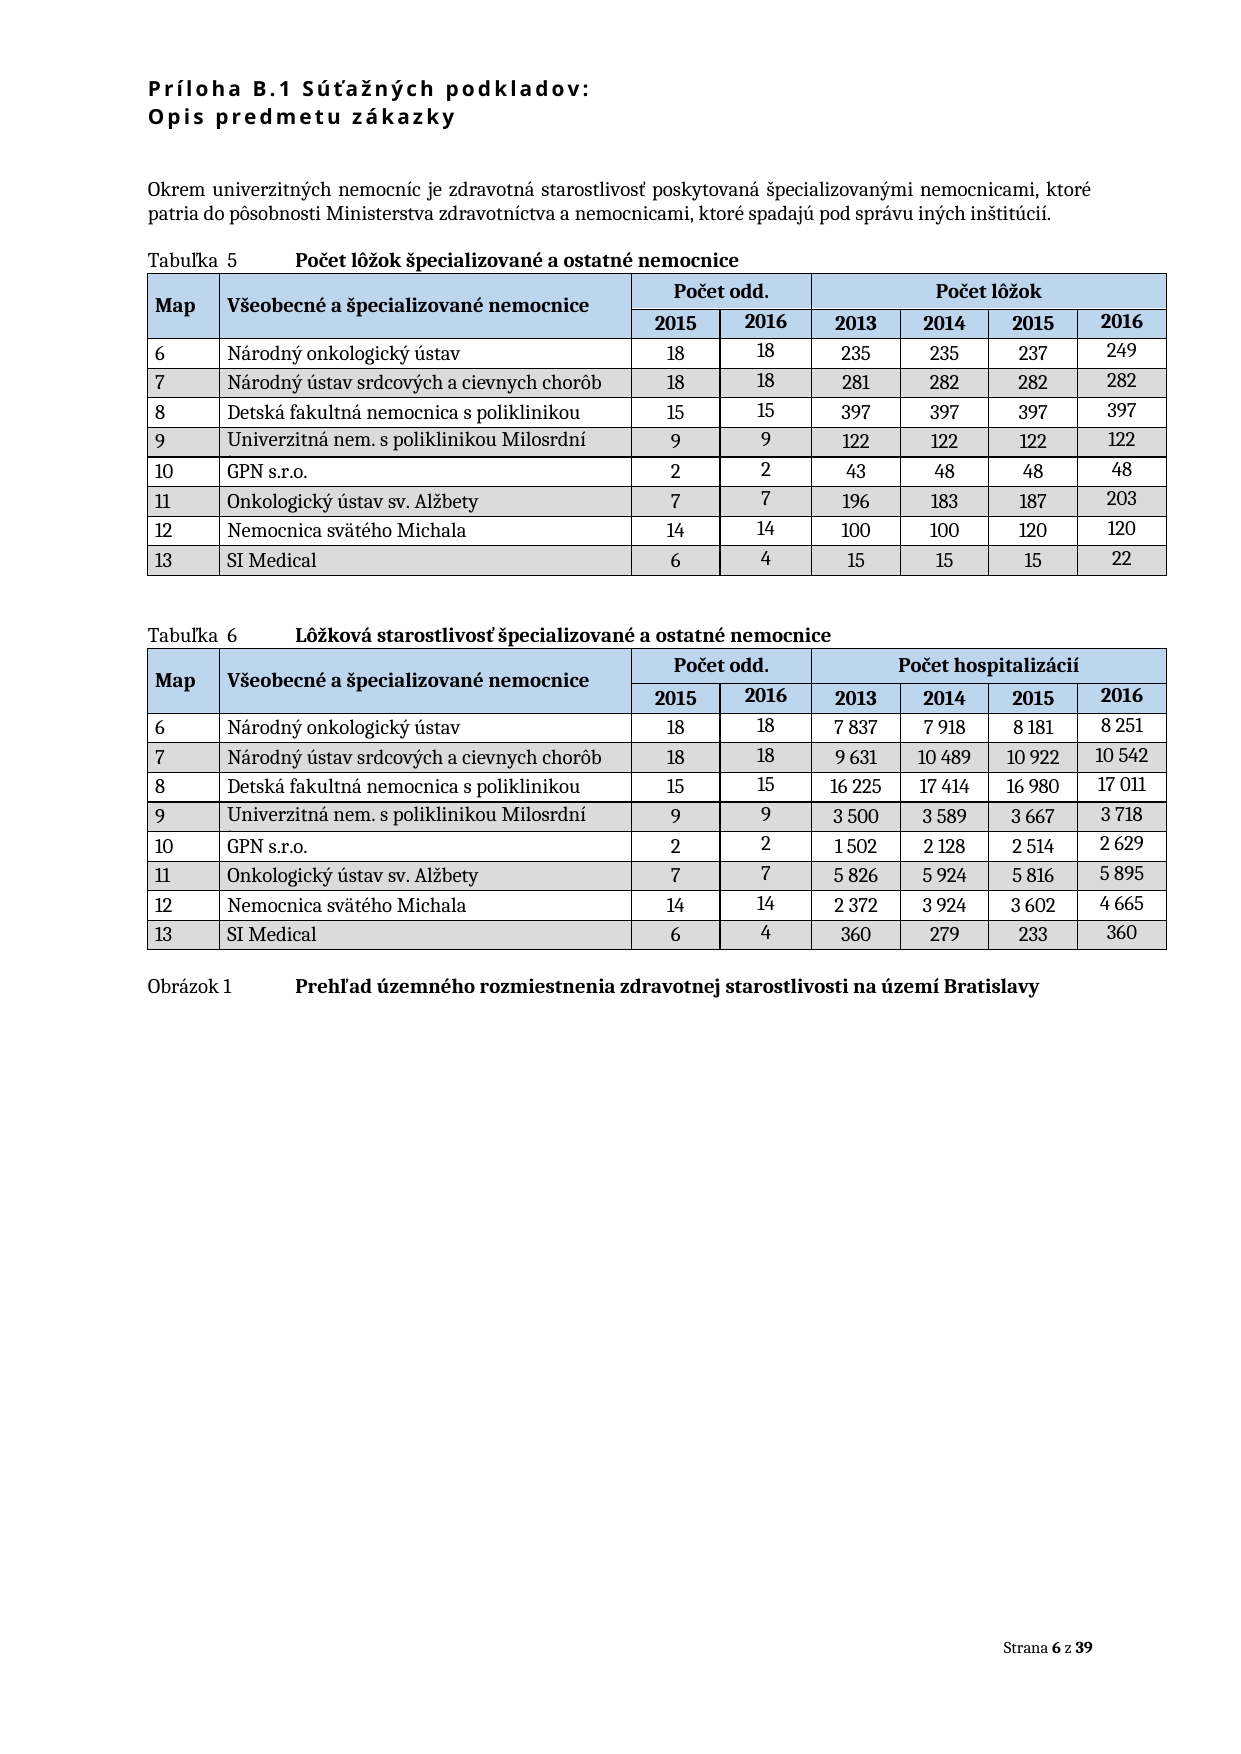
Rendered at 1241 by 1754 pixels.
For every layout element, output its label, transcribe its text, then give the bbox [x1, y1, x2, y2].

table_cell Národný onkologický ústav [220, 714, 631, 742]
table_cell 10 [148, 832, 219, 861]
table_cell 9 [632, 803, 719, 831]
table_cell 8 181 [989, 714, 1077, 742]
table_cell 15 [901, 546, 988, 575]
table_cell 9 [632, 428, 719, 456]
table_header Počet hospitalizácií [812, 649, 1166, 683]
table_cell 14 [721, 517, 811, 545]
table_cell 3 718 [1078, 803, 1166, 831]
table_cell 9 [721, 803, 811, 831]
table_cell 397 [1078, 398, 1166, 427]
table_cell 12 [148, 891, 219, 920]
table_cell 2016 [721, 310, 811, 338]
table_cell 43 [812, 458, 900, 486]
table_cell Onkologický ústav sv. Alžbety [220, 487, 631, 516]
table_cell 15 [632, 773, 719, 801]
table_cell 282 [901, 369, 988, 397]
table_cell 2 514 [989, 832, 1077, 861]
table_cell GPN s.r.o. [220, 458, 631, 486]
table_cell 14 [632, 891, 719, 920]
table_cell 2016 [721, 684, 811, 713]
table_cell 5 816 [989, 862, 1077, 890]
table_cell 18 [632, 339, 719, 368]
table_cell 15 [989, 546, 1077, 575]
table_cell 11 [148, 487, 219, 516]
text Okrem univerzitných nemocníc je zdravotná starostlivosť poskytovaná špecializovanými nemocnicami, ktoré patria do pôsobnosti Ministerstva zdravotníctva a nemocnicami, ktoré spadajú pod správu iných inštitúcií. [148, 177, 1093, 225]
table_cell 7 [632, 862, 719, 890]
table_cell 4 [721, 546, 811, 575]
table_cell 18 [632, 369, 719, 397]
table_cell Národný ústav srdcových a cievnych chorôb [220, 743, 631, 772]
table_cell 6 [148, 339, 219, 368]
table_cell 15 [721, 398, 811, 427]
table_cell 7 [632, 487, 719, 516]
table_cell SI Medical [220, 921, 631, 949]
table_cell 2015 [989, 684, 1077, 713]
table_cell 2013 [812, 310, 900, 338]
table_cell 22 [1078, 546, 1166, 575]
table_cell 3 589 [901, 803, 988, 831]
table_cell 14 [632, 517, 719, 545]
table_cell 10 [148, 458, 219, 486]
table_cell 233 [989, 921, 1077, 949]
table_cell 15 [721, 773, 811, 801]
table_cell 100 [812, 517, 900, 545]
table_cell 120 [989, 517, 1077, 545]
table_cell 8 [148, 398, 219, 427]
table_cell 3 602 [989, 891, 1077, 920]
table_cell 122 [901, 428, 988, 456]
table_cell 6 [148, 714, 219, 742]
table_cell 2014 [901, 310, 988, 338]
table_cell 3 667 [989, 803, 1077, 831]
table_cell 2 [721, 458, 811, 486]
table_cell 360 [1078, 921, 1166, 949]
table_cell 7 [148, 743, 219, 772]
table_cell 48 [989, 458, 1077, 486]
table_cell Onkologický ústav sv. Alžbety [220, 862, 631, 890]
table_cell 2 [721, 832, 811, 861]
table_cell 6 [632, 546, 719, 575]
table_header Map [148, 649, 219, 713]
table_cell 16 980 [989, 773, 1077, 801]
table_cell 4 665 [1078, 891, 1166, 920]
table_cell 3 500 [812, 803, 900, 831]
table_cell 2013 [812, 684, 900, 713]
table_cell 5 924 [901, 862, 988, 890]
table_cell 18 [632, 743, 719, 772]
table_cell 183 [901, 487, 988, 516]
table_cell 2014 [901, 684, 988, 713]
table_cell 122 [989, 428, 1077, 456]
table_cell 18 [721, 339, 811, 368]
table_cell 18 [632, 714, 719, 742]
table_cell GPN s.r.o. [220, 832, 631, 861]
table_cell 2 [632, 832, 719, 861]
table_cell 10 489 [901, 743, 988, 772]
table_cell 120 [1078, 517, 1166, 545]
table_cell 3 924 [901, 891, 988, 920]
table_cell Národný ústav srdcových a cievnych chorôb [220, 369, 631, 397]
table_cell 7 837 [812, 714, 900, 742]
table_cell 282 [989, 369, 1077, 397]
table_cell 17 414 [901, 773, 988, 801]
table_cell 2 372 [812, 891, 900, 920]
table_cell 11 [148, 862, 219, 890]
table_cell 249 [1078, 339, 1166, 368]
table_cell 397 [901, 398, 988, 427]
table_cell 5 895 [1078, 862, 1166, 890]
table_cell Národný onkologický ústav [220, 339, 631, 368]
table_cell 15 [812, 546, 900, 575]
table_cell Nemocnica svätého Michala [220, 517, 631, 545]
table_cell 9 [721, 428, 811, 456]
table_cell 7 [721, 487, 811, 516]
table_header Všeobecné a špecializované nemocnice [220, 274, 631, 338]
table_cell 15 [632, 398, 719, 427]
table_cell 282 [1078, 369, 1166, 397]
table_cell 237 [989, 339, 1077, 368]
table_header Všeobecné a špecializované nemocnice [220, 649, 631, 713]
table_cell 48 [901, 458, 988, 486]
table_cell 2 629 [1078, 832, 1166, 861]
table_cell 18 [721, 743, 811, 772]
table_cell 10 922 [989, 743, 1077, 772]
table_cell 13 [148, 921, 219, 949]
table_cell 16 225 [812, 773, 900, 801]
table_cell 235 [812, 339, 900, 368]
table_cell SI Medical [220, 546, 631, 575]
table_cell 14 [721, 891, 811, 920]
table_cell 397 [989, 398, 1077, 427]
table_cell 8 [148, 773, 219, 801]
table_cell 2015 [632, 684, 719, 713]
table_cell 13 [148, 546, 219, 575]
table_cell 9 [148, 803, 219, 831]
table_cell Detská fakultná nemocnica s poliklinikou [220, 398, 631, 427]
table_cell 9 631 [812, 743, 900, 772]
table_cell 2016 [1078, 310, 1166, 338]
table_cell 2016 [1078, 684, 1166, 713]
table_cell 122 [1078, 428, 1166, 456]
text Tabuľka 5 Počet lôžok špecializované a ostatné nemocnice [148, 249, 1093, 273]
table_cell 8 251 [1078, 714, 1166, 742]
table_cell 48 [1078, 458, 1166, 486]
text Obrázok 1 Prehľad územného rozmiestnenia zdravotnej starostlivosti na území Bratislavy [148, 974, 1093, 998]
table_cell 6 [632, 921, 719, 949]
table_cell 9 [148, 428, 219, 456]
table_cell 5 826 [812, 862, 900, 890]
table_cell 7 918 [901, 714, 988, 742]
table_cell 235 [901, 339, 988, 368]
table_header Počet odd. [632, 649, 811, 683]
table_header Počet odd. [632, 274, 811, 308]
table_cell 122 [812, 428, 900, 456]
table_cell 281 [812, 369, 900, 397]
table_cell 2 128 [901, 832, 988, 861]
table_header Map [148, 274, 219, 338]
table_cell 360 [812, 921, 900, 949]
table_cell Univerzitná nem. s poliklinikou Milosrdní bratia [220, 428, 631, 456]
table_header Počet lôžok [812, 274, 1166, 308]
table_cell 2015 [989, 310, 1077, 338]
table_cell 1 502 [812, 832, 900, 861]
table_cell 12 [148, 517, 219, 545]
table_cell 279 [901, 921, 988, 949]
table_cell 18 [721, 714, 811, 742]
table_cell 203 [1078, 487, 1166, 516]
table_cell 2 [632, 458, 719, 486]
table_cell 196 [812, 487, 900, 516]
table_cell Univerzitná nem. s poliklinikou Milosrdní bratia [220, 803, 631, 831]
table_cell 17 011 [1078, 773, 1166, 801]
table_cell 100 [901, 517, 988, 545]
table_cell Detská fakultná nemocnica s poliklinikou [220, 773, 631, 801]
table_cell 187 [989, 487, 1077, 516]
table_cell 4 [721, 921, 811, 949]
table_cell Nemocnica svätého Michala [220, 891, 631, 920]
table_cell 10 542 [1078, 743, 1166, 772]
table_cell 2015 [632, 310, 719, 338]
table_cell 7 [148, 369, 219, 397]
table_cell 397 [812, 398, 900, 427]
text Tabuľka 6 Lôžková starostlivosť špecializované a ostatné nemocnice [148, 624, 1093, 648]
table_cell 18 [721, 369, 811, 397]
table_cell 7 [721, 862, 811, 890]
